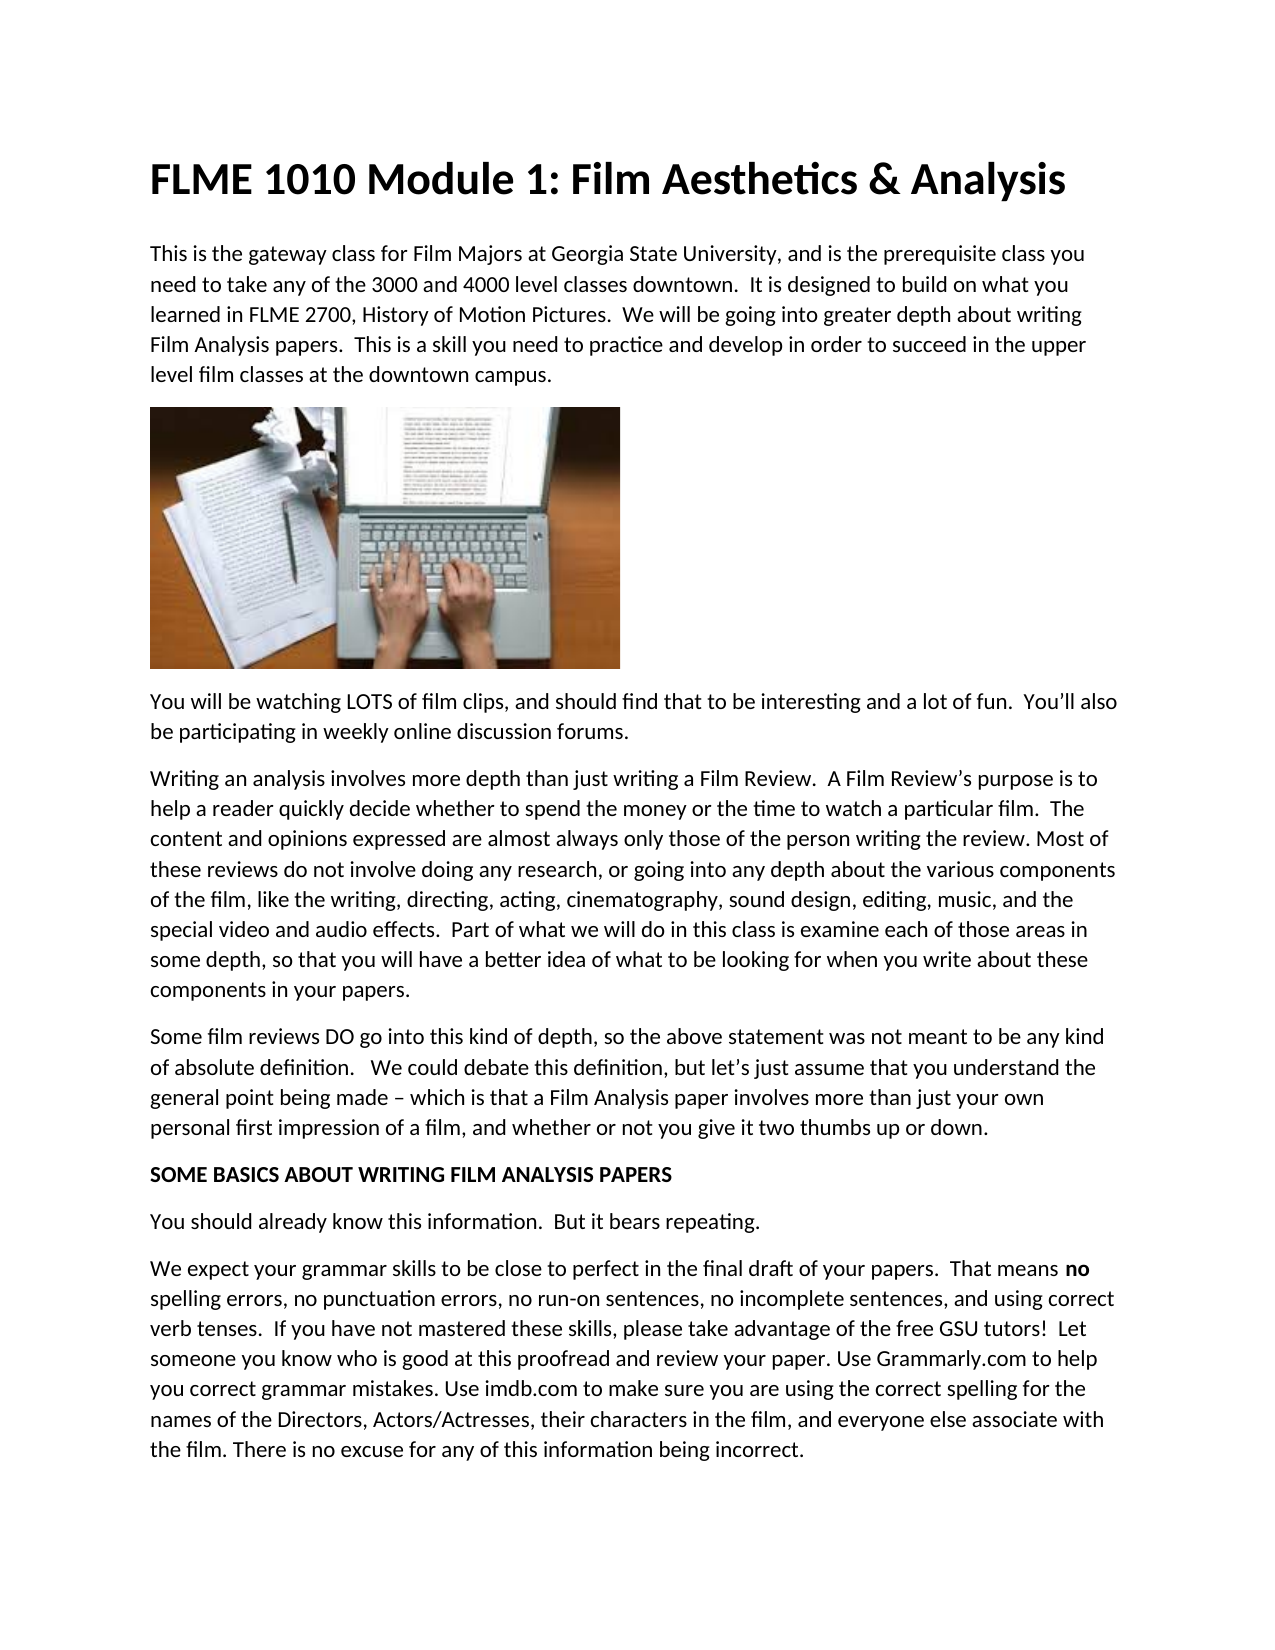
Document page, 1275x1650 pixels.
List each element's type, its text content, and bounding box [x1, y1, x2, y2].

text Writing an analysis involves more depth than just writing a Film Review. A Film Review’s purpose is to help a reader quickly decide whether to spend the money or the time to watch a particular film. The content and opinions expressed are almost always only those of the person writing the review. Most of these reviews do not involve doing any research, or going into any depth about the various components of the film, like the writing, directing, acting, cinematography, sound design, editing, music, and the special video and audio effects. Part of what we will do in this class is examine each of those areas in some depth, so that you will have a better idea of what to be looking for when you write about these components in your papers. [150, 764, 1125, 1003]
text Some film reviews DO go into this kind of depth, so the above statement was not meant to be any kind of absolute definition. We could debate this definition, but let’s just assume that you understand the general point being made – which is that a Film Analysis paper involves more than just your own personal first impression of a film, and whether or not you give it two thumbs up or down. [150, 1022, 1125, 1141]
picture [150, 407, 621, 669]
text You will be watching LOTS of film clips, and should find that to be interesting and a lot of fun. You’ll also be participating in weekly online discussion forums. [150, 687, 1125, 745]
text We expect your grammar skills to be close to perfect in the final draft of your papers. That means no spelling errors, no punctuation errors, no run-on sentences, no incomplete sentences, and using correct verb tenses. If you have not mastered these skills, please take advantage of the free GSU tutors! Let someone you know who is good at this proofread and review your paper. Use Grammarly.com to help you correct grammar mistakes. Use imdb.com to make sure you are using the correct spelling for the names of the Directors, Actors/Actresses, their characters in the film, and everyone else associate with the film. There is no excuse for any of this information being incorrect. [150, 1254, 1125, 1463]
text FLME 1010 Module 1: Film Aesthetics & Analysis [150, 150, 1125, 206]
text This is the gateway class for Film Majors at Georgia State University, and is the prerequisite class you need to take any of the 3000 and 4000 level classes downtown. It is designed to build on what you learned in FLME 2700, History of Motion Pictures. We will be going into greater depth about writing Film Analysis papers. This is a skill you need to practice and develop in order to succeed in the upper level film classes at the downtown campus. [150, 239, 1125, 388]
text You should already know this information. But it bears repeating. [150, 1207, 1125, 1235]
text SOME BASICS ABOUT WRITING FILM ANALYSIS PAPERS [150, 1160, 1125, 1188]
